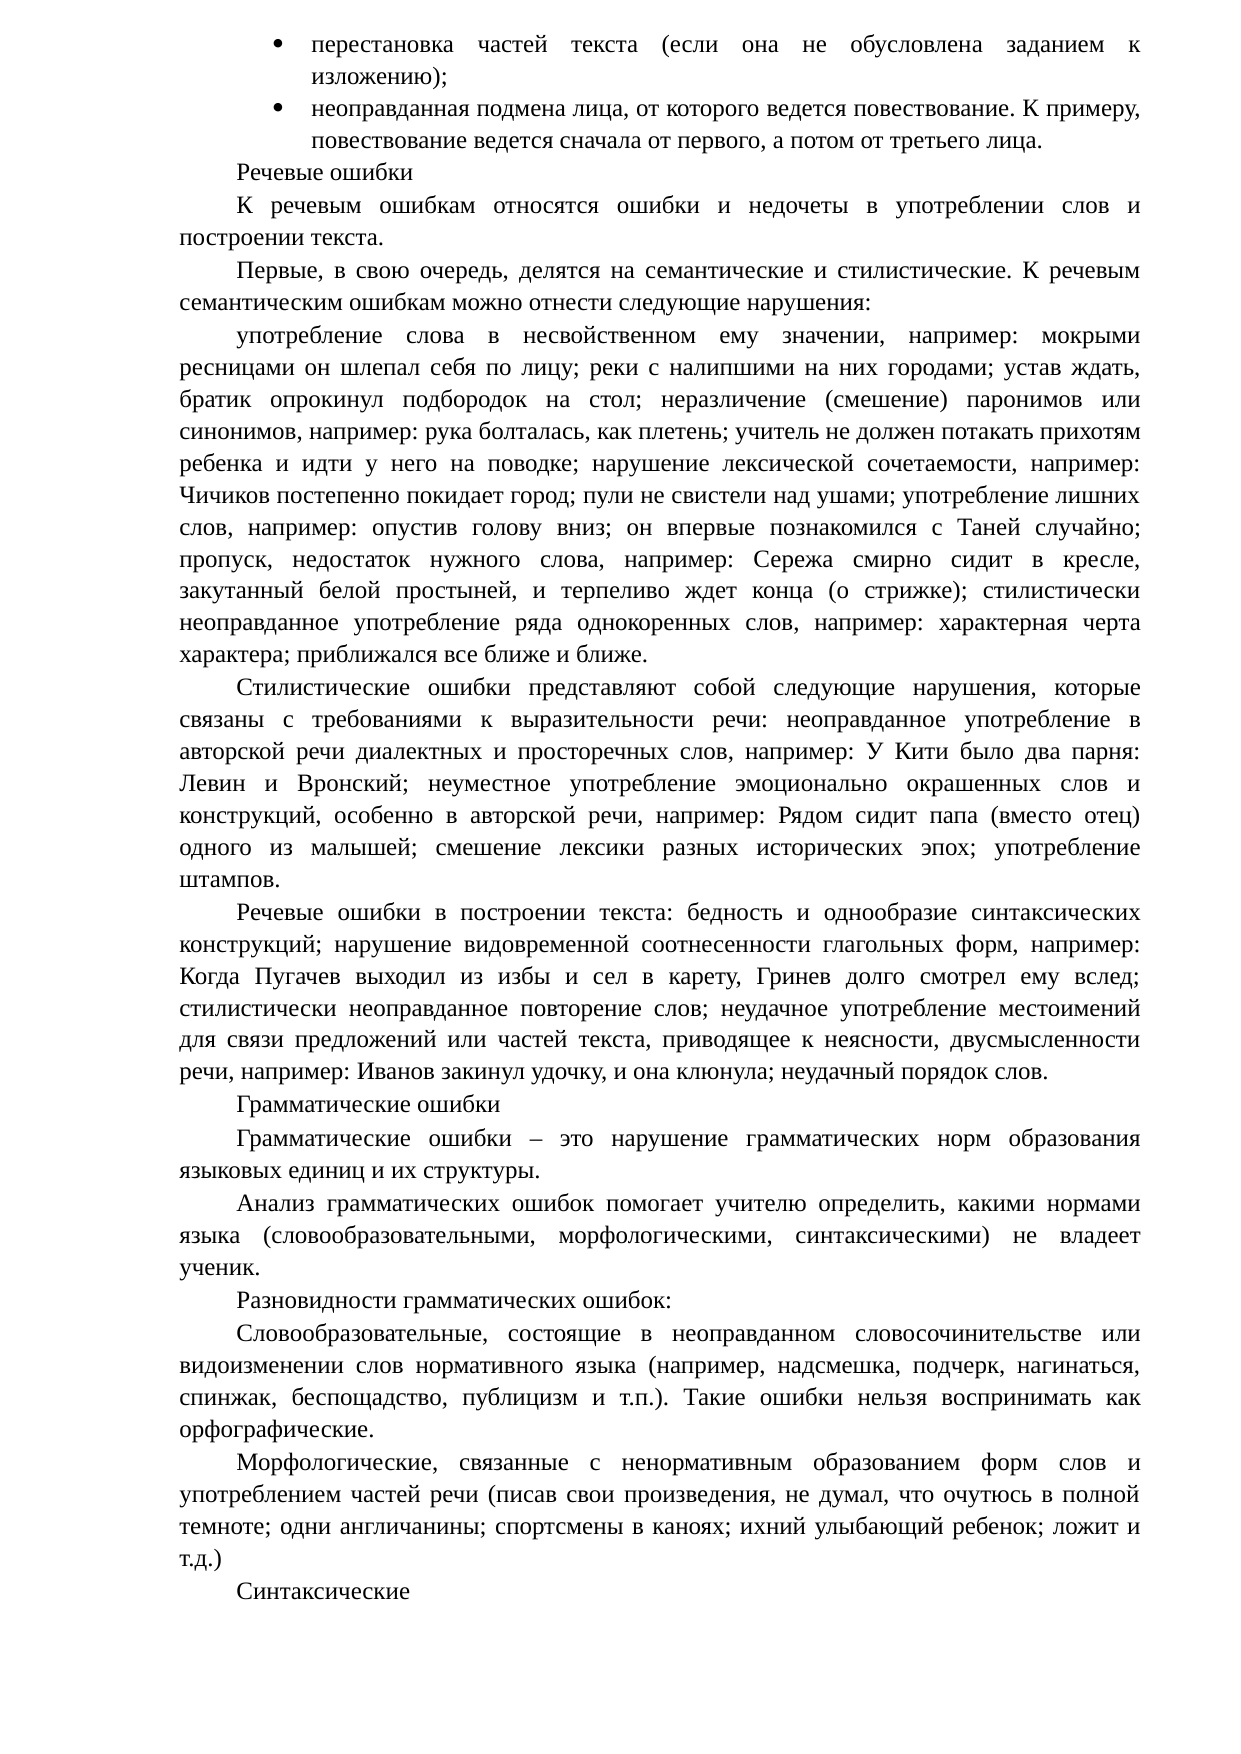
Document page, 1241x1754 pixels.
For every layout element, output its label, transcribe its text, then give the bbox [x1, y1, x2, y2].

text употребление слова в несвойственном ему значении, например: мокрыми ресницами он шлепал себя по лицу; реки с налипшими на них городами; устав ждать, братик опрокинул подбородок на стол; неразличение (смешение) паронимов или синонимов, например: рука болталась, как плетень; учитель не должен потакать прихотям ребенка и идти у него на поводке; нарушение лексической сочетаемости, например: Чичиков постепенно покидает город; пули не свистели над ушами; употребление лишних слов, например: опустив голову вниз; он впервые познакомился с Таней случайно; пропуск, недостаток нужного слова, например: Сережа смирно сидит в кресле, закутанный белой простыней, и терпеливо ждет конца (о стрижке); стилистически неоправданное употребление ряда однокоренных слов, например: характерная черта характера; приближался все ближе и ближе. [179, 321, 1141, 668]
text Речевые ошибки в построении текста: бедность и однообразие синтаксических конструкций; нарушение видовременной соотнесенности глагольных форм, например: Когда Пугачев выходил из избы и сел в карету, Гринев долго смотрел ему вслед; стилистически неоправданное повторение слов; неудачное употребление местоимений для связи предложений или частей текста, приводящее к неясности, двусмысленности речи, например: Иванов закинул удочку, и она клюнула; неудачный порядок слов. [179, 897, 1141, 1085]
text Грамматические ошибки [179, 1089, 1141, 1118]
text Анализ грамматических ошибок помогает учителю определить, какими нормами языка (словообразовательными, морфологическими, синтаксическими) не владеет ученик. [179, 1188, 1141, 1280]
text Разновидности грамматических ошибок: [179, 1285, 1141, 1314]
text К речевым ошибкам относятся ошибки и недочеты в употреблении слов и построении текста. [179, 190, 1141, 251]
list перестановка частей текста (если она не обусловлена заданием к изложению); [274, 29, 1141, 90]
text Речевые ошибки [179, 157, 1141, 186]
list неоправданная подмена лица, от которого ведется повествование. К примеру, повествование ведется сначала от первого, а потом от третьего лица. [274, 93, 1141, 154]
text Стилистические ошибки представляют собой следующие нарушения, которые связаны с требованиями к выразительности речи: неоправданное употребление в авторской речи диалектных и просторечных слов, например: У Кити было два парня: Левин и Вронский; неуместное употребление эмоционально окрашенных слов и конструкций, особенно в авторской речи, например: Рядом сидит папа (вместо отец) одного из малышей; смешение лексики разных исторических эпох; употребление штампов. [179, 672, 1141, 892]
text Морфологические, связанные с ненормативным образованием форм слов и употреблением частей речи (писав свои произведения, не думал, что очутюсь в полной темноте; одни англичанины; спортсмены в каноях; ихний улыбающий ребенок; ложит и т.д.) [179, 1447, 1141, 1571]
text Синтаксические [179, 1576, 1141, 1604]
text Первые, в свою очередь, делятся на семантические и стилистические. К речевым семантическим ошибкам можно отнести следующие нарушения: [179, 255, 1141, 316]
text Грамматические ошибки – это нарушение грамматических норм образования языковых единиц и их структуры. [179, 1123, 1141, 1183]
text Словообразовательные, состоящие в неоправданном словосочинительстве или видоизменении слов нормативного языка (например, надсмешка, подчерк, нагинаться, спинжак, беспощадство, публицизм и т.п.). Такие ошибки нельзя воспринимать как орфографические. [179, 1318, 1141, 1442]
